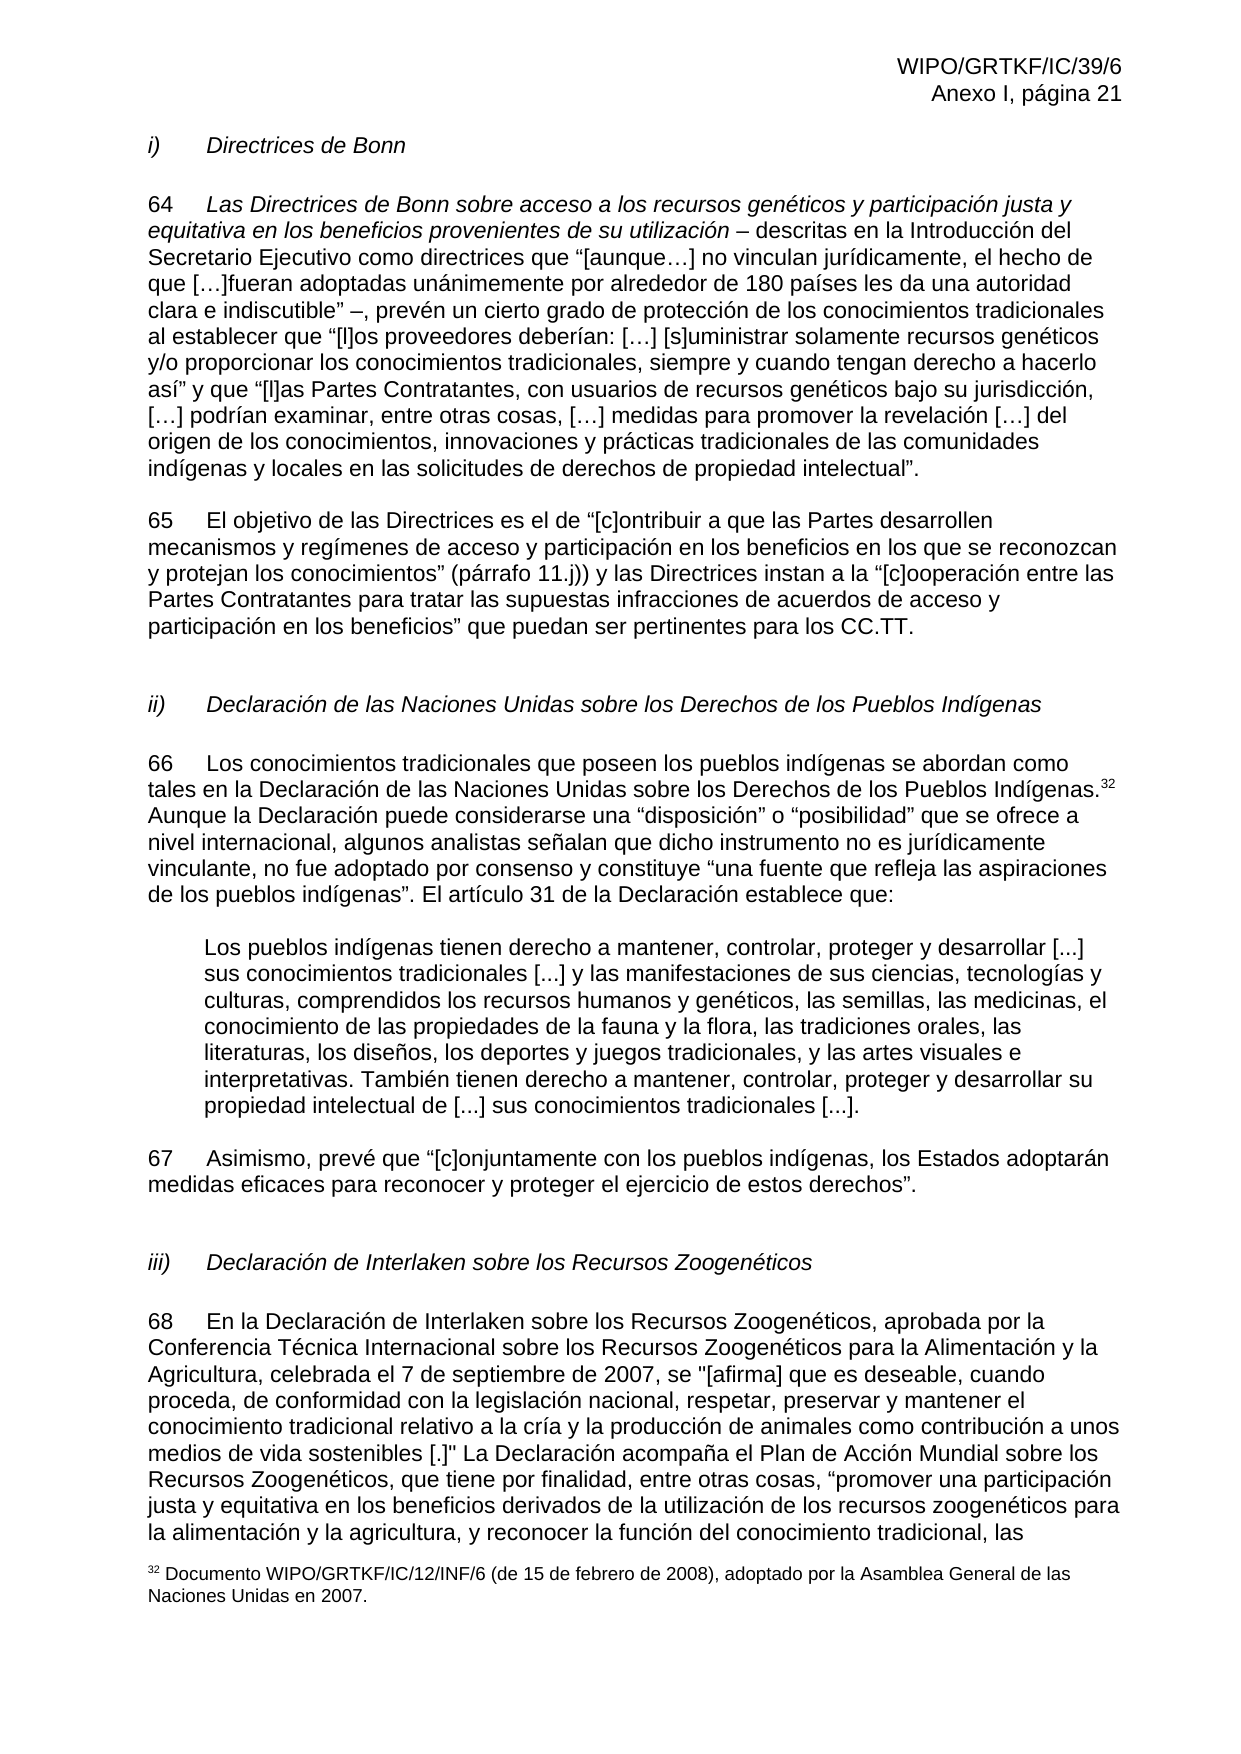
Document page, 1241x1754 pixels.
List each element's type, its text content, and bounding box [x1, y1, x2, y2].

subtitle iii) Declaración de Interlaken sobre los Recursos Zoogenéticos [148, 1249, 1122, 1275]
text El objetivo de las Directrices es el de “[c]ontribuir a que las Partes desarrollen mecanismos y regímenes de acceso y participación en los beneficios en los que se reconozcan y protejan los conocimientos” (párrafo 11.j)) y las Directrices instan a la “[c]ooperación entre las Partes Contratantes para tratar las supuestas infracciones de acuerdos de acceso y participación en los beneficios” que puedan ser pertinentes para los CC.TT. [148, 507, 1122, 639]
text Los conocimientos tradicionales que poseen los pueblos indígenas se abordan como tales en la Declaración de las Naciones Unidas sobre los Derechos de los Pueblos Indígenas. Aunque la Declaración puede considerarse una “disposición” o “posibilidad” que se ofrece a nivel internacional, algunos analistas señalan que dicho instrumento no es jurídicamente vinculante, no fue adoptado por consenso y constituye “una fuente que refleja las aspiraciones de los pueblos indígenas”. El artículo 31 de la Declaración establece que: [148, 749, 1122, 908]
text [148, 1308, 1122, 1545]
subtitle ii) Declaración de las Naciones Unidas sobre los Derechos de los Pueblos Indígenas [148, 691, 1122, 717]
text Las Directrices de Bonn sobre acceso a los recursos genéticos y participación justa y equitativa en los beneficios provenientes de su utilización – descritas en la Introducción del Secretario Ejecutivo como directrices que “[aunque…] no vinculan jurídicamente, el hecho de que […]fueran adoptadas unánimemente por alrededor de 180 países les da una autoridad clara e indiscutible” –, prevén un cierto grado de protección de los conocimientos tradicionales al establecer que “[l]os proveedores deberían: […] [s]uministrar solamente recursos genéticos y/o proporcionar los conocimientos tradicionales, siempre y cuando tengan derecho a hacerlo así” y que “[l]as Partes Contratantes, con usuarios de recursos genéticos bajo su jurisdicción, […] podrían examinar, entre otras cosas, […] medidas para promover la revelación […] del origen de los conocimientos, innovaciones y prácticas tradicionales de las comunidades indígenas y locales en las solicitudes de derechos de propiedad intelectual”. [148, 191, 1122, 481]
text Los pueblos indígenas tienen derecho a mantener, controlar, proteger y desarrollar [...] sus conocimientos tradicionales [...] y las manifestaciones de sus ciencias, tecnologías y culturas, comprendidos los recursos humanos y genéticos, las semillas, las medicinas, el conocimiento de las propiedades de la fauna y la flora, las tradiciones orales, las literaturas, los diseños, los deportes y juegos tradicionales, y las artes visuales e interpretativas. También tienen derecho a mantener, controlar, proteger y desarrollar su propiedad intelectual de [...] sus conocimientos tradicionales [...]. [204, 934, 1122, 1118]
text Asimismo, prevé que “[c]onjuntamente con los pueblos indígenas, los Estados adoptarán medidas eficaces para reconocer y proteger el ejercicio de estos derechos”. [148, 1145, 1122, 1197]
subtitle i) Directrices de Bonn [148, 132, 1122, 158]
